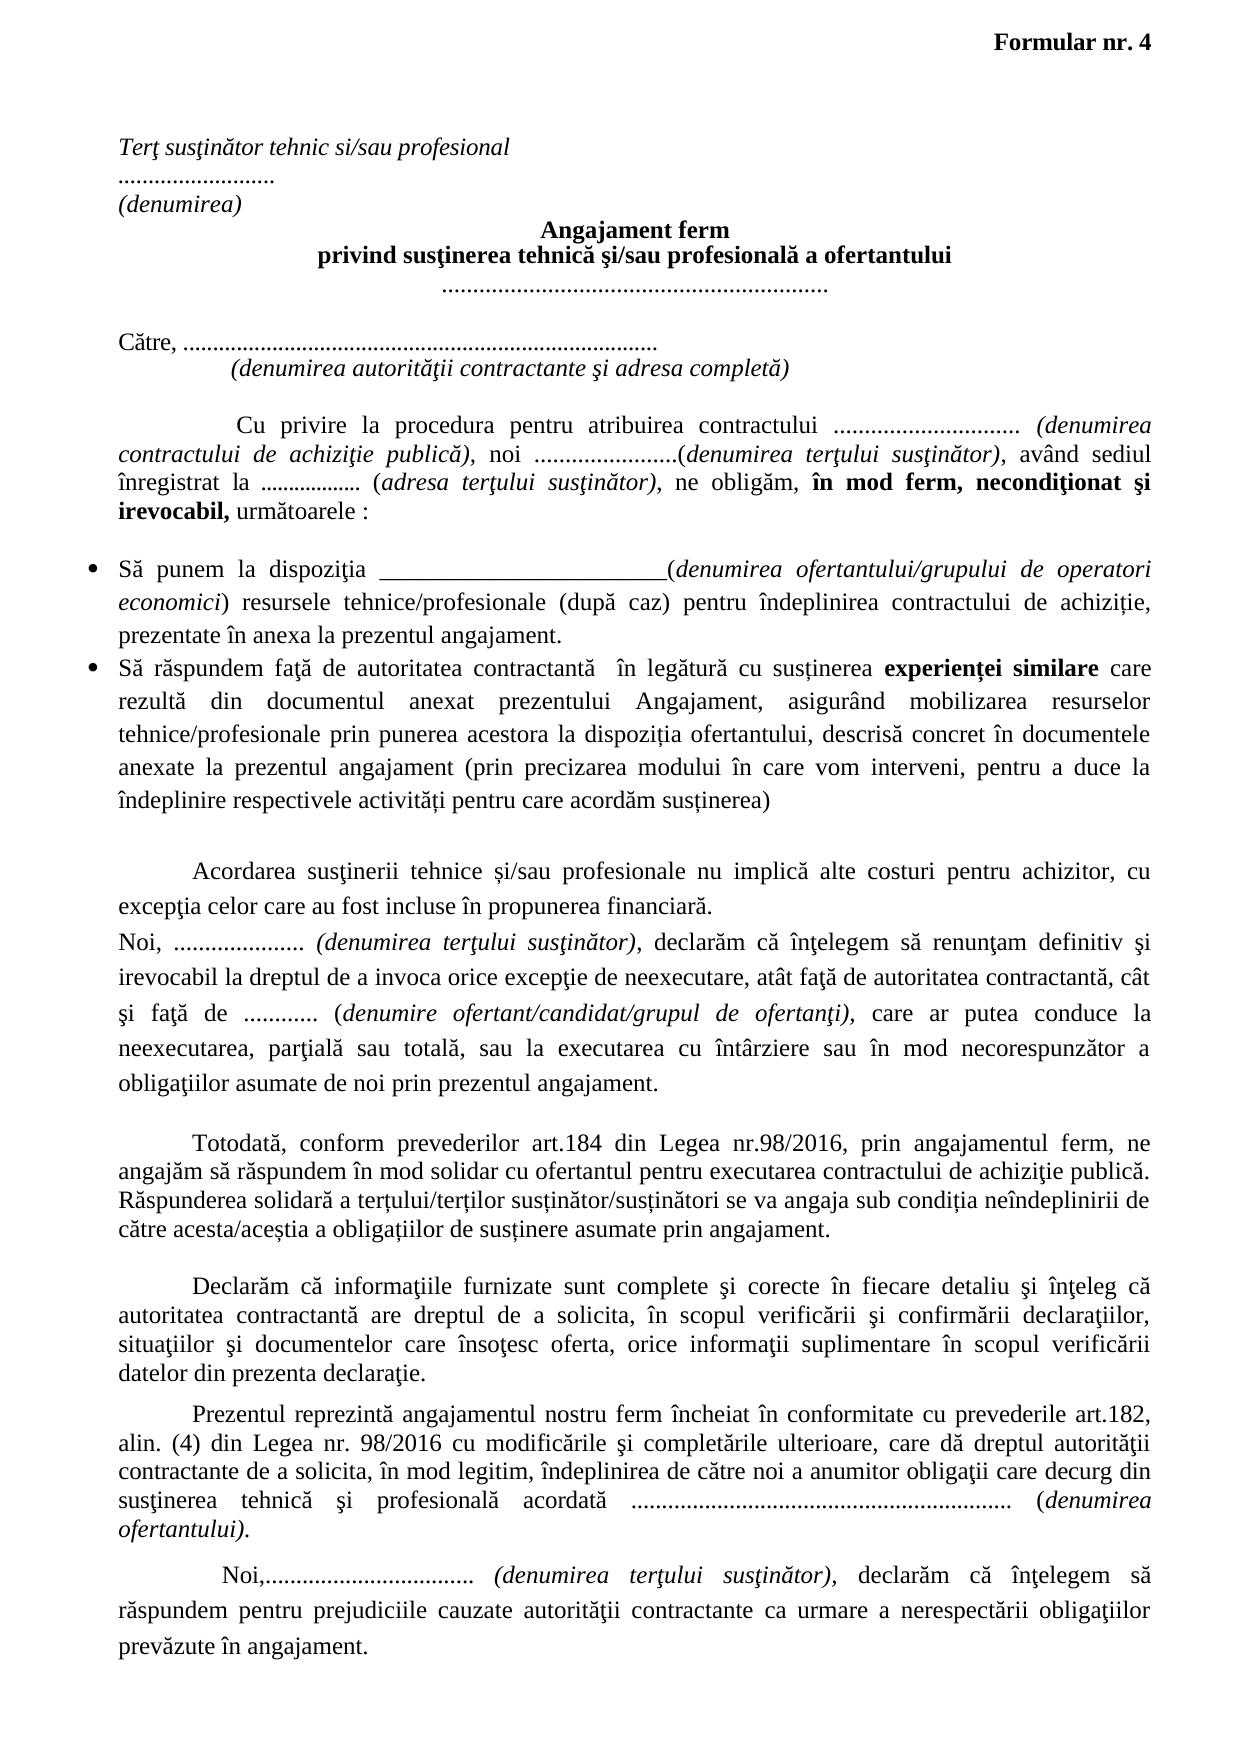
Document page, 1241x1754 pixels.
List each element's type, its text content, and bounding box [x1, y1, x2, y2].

text Către, ................................................................................ [118, 327, 1152, 355]
text .............................................................. [118, 269, 1152, 298]
text Totodată, conform prevederilor art.184 din Legea nr.98/2016, prin angajamentul ferm, ne angajăm să răspundem în mod solidar cu ofertantul pentru executarea contractului de achiziţie publică. Răspunderea solidară a terțului/terților susținător/susținători se va angaja sub condiția neîndeplinirii de către acesta/aceștia a obligațiilor de susținere asumate prin angajament. [118, 1128, 1152, 1243]
text privind susţinerea tehnică şi/sau profesională a ofertantului [118, 243, 1152, 269]
text Noi,.................................. (denumirea terţului susţinător), declarăm că înţelegem să răspundem pentru prejudiciile cauzate autorităţii contractante ca urmare a nerespectării obligaţiilor prevăzute în angajament. [118, 1555, 1152, 1661]
text Angajament ferm [118, 217, 1152, 243]
text Cu privire la procedura pentru atribuirea contractului .............................. (denumirea contractului de achiziţie publică), noi .......................(denumirea terţului susţinător), având sediul înregistrat la .................. (adresa terţului susţinător), ne obligăm, în mod ferm, necondiţionat şi irevocabil, următoarele : [118, 410, 1152, 525]
text Declarăm că informaţiile furnizate sunt complete şi corecte în fiecare detaliu şi înţeleg că autoritatea contractantă are dreptul de a solicita, în scopul verificării şi confirmării declaraţiilor, situaţiilor şi documentelor care însoţesc oferta, orice informaţii suplimentare în scopul verificării datelor din prezenta declaraţie. [118, 1271, 1152, 1386]
list Să punem la dispoziţia _______________________(denumirea ofertantului/grupului de operatori economici) resursele tehnice/profesionale (după caz) pentru îndeplinirea contractului de achiziție, prezentate în anexa la prezentul angajament. [88, 554, 1152, 648]
text Formular nr. 4 [118, 29, 1152, 55]
text (denumirea) [118, 189, 1152, 217]
list Să răspundem faţă de autoritatea contractantă în legătură cu susținerea experienței similare care rezultă din documentul anexat prezentului Angajament, asigurând mobilizarea resurselor tehnice/profesionale prin punerea acestora la dispoziția ofertantului, descrisă concret în documentele anexate la prezentul angajament (prin precizarea modului în care vom interveni, pentru a duce la îndeplinire respectivele activități pentru care acordăm susținerea) [88, 653, 1152, 814]
text (denumirea autorităţii contractante şi adresa completă) [118, 355, 1152, 381]
text Prezentul reprezintă angajamentul nostru ferm încheiat în conformitate cu prevederile art.182, alin. (4) din Legea nr. 98/2016 cu modificările şi completările ulterioare, care dă dreptul autorităţii contractante de a solicita, în mod legitim, îndeplinirea de către noi a anumitor obligaţii care decurg din susţinerea tehnică şi profesională acordată .............................................................. (denumirea ofertantului). [118, 1399, 1152, 1543]
text .......................... [118, 160, 1152, 189]
text Noi, ..................... (denumirea terţului susţinător), declarăm că înţelegem să renunţam definitiv şi irevocabil la dreptul de a invoca orice excepţie de neexecutare, atât faţă de autoritatea contractantă, cât şi faţă de ............ (denumire ofertant/candidat/grupul de ofertanţi), care ar putea conduce la neexecutarea, parţială sau totală, sau la executarea cu întârziere sau în mod necorespunzător a obligaţiilor asumate de noi prin prezentul angajament. [118, 922, 1152, 1099]
text Terţ susţinător tehnic si/sau profesional [118, 135, 1152, 160]
text Acordarea susţinerii tehnice și/sau profesionale nu implică alte costuri pentru achizitor, cu excepţia celor care au fost incluse în propunerea financiară. [118, 851, 1152, 922]
